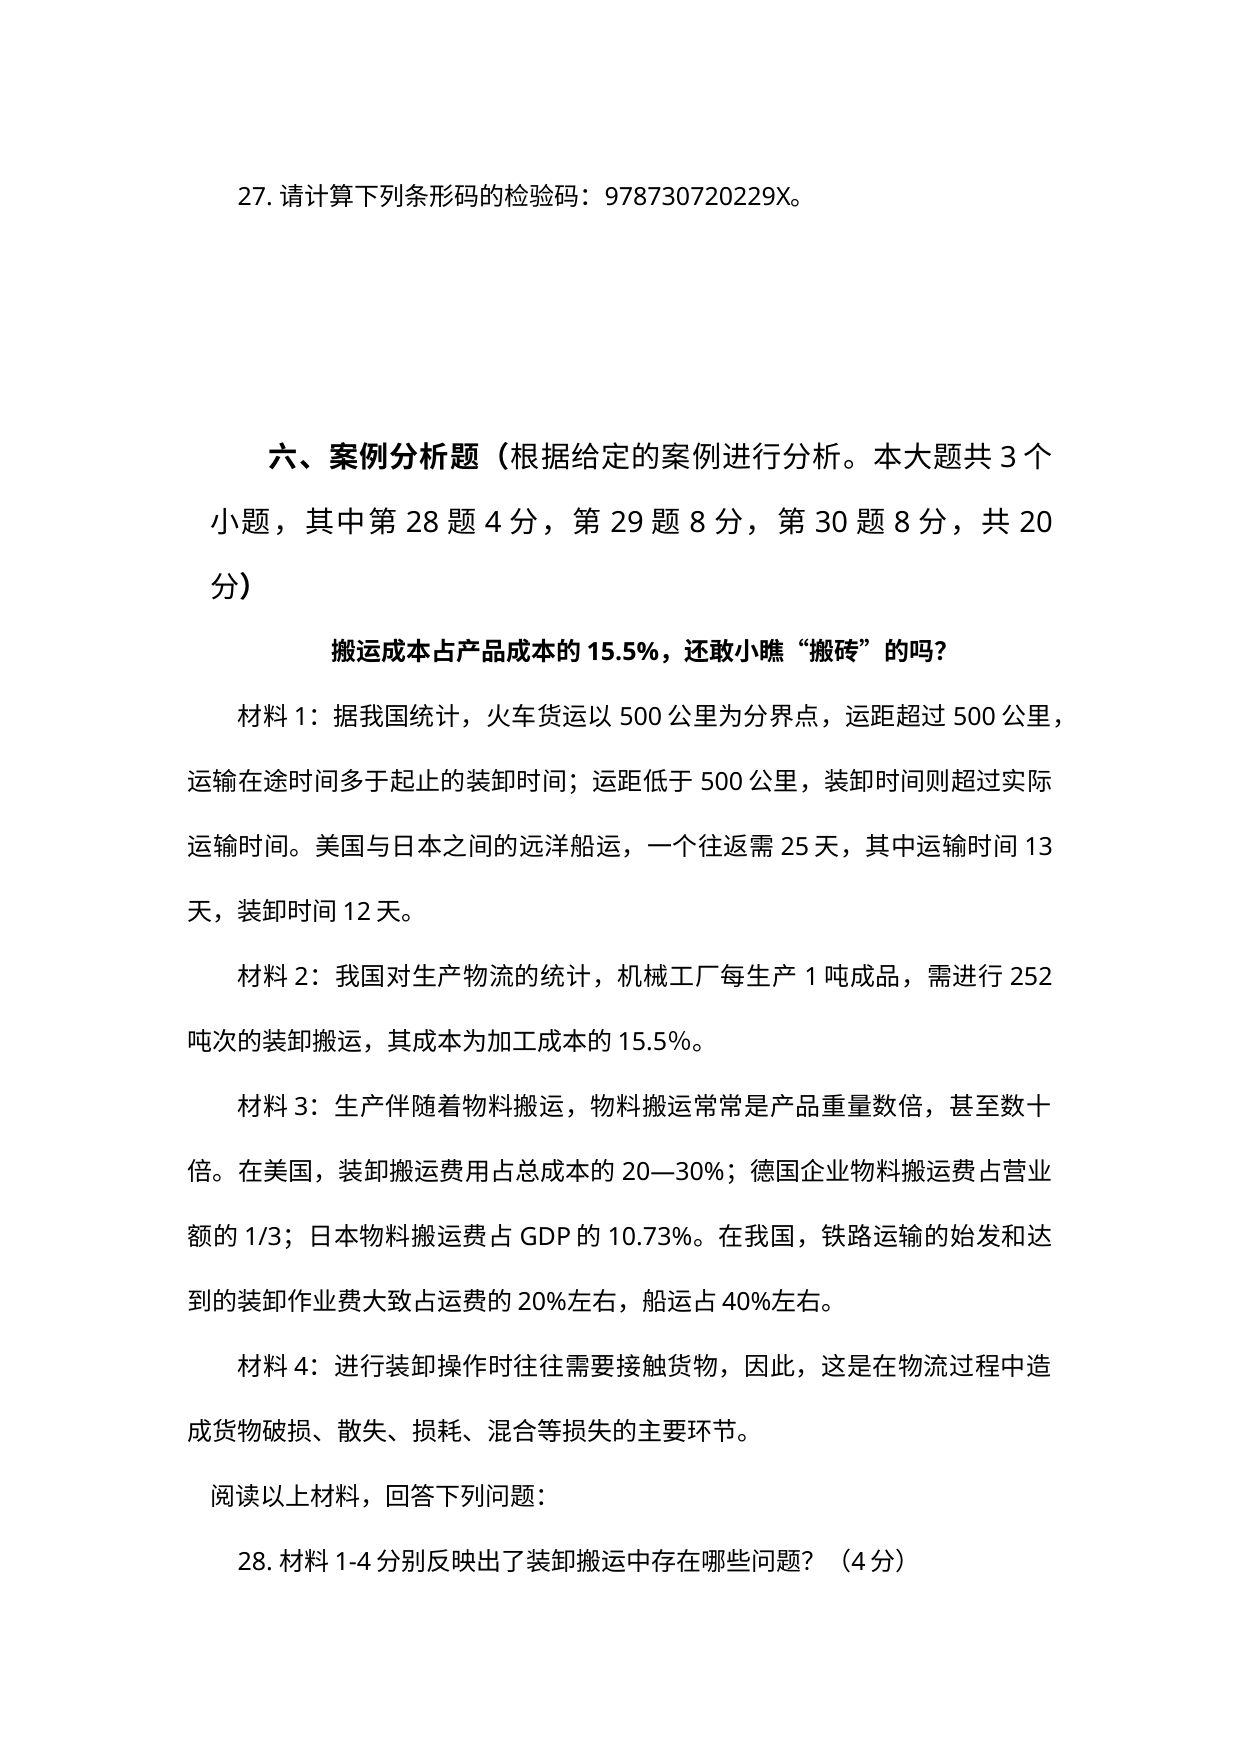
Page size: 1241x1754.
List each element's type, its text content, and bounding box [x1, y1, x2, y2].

text 材料3：生产伴随着物料搬运，物料搬运常常是产品重量数倍，甚至数十倍。在美国，装卸搬运费用占总成本的20—30%；德国企业物料搬运费占营业额的1/3；日本物料搬运费占GDP的10.73%。在我国，铁路运输的始发和达到的装卸作业费大致占运费的20%左右，船运占40%左右。 [187, 1072, 1053, 1332]
list 请计算下列条形码的检验码：978730720229X。 [187, 162, 1053, 227]
text 搬运成本占产品成本的15.5%，还敢小瞧“搬砖”的吗？ [187, 617, 1053, 682]
text 材料1：据我国统计，火车货运以500公里为分界点，运距超过500公里，运输在途时间多于起止的装卸时间；运距低于500公里，装卸时间则超过实际运输时间。美国与日本之间的远洋船运，一个往返需25天，其中运输时间13天，装卸时间12天。 [187, 682, 1053, 942]
text 材料4：进行装卸操作时往往需要接触货物，因此，这是在物流过程中造成货物破损、散失、损耗、混合等损失的主要环节。 [187, 1332, 1053, 1462]
text 材料2：我国对生产物流的统计，机械工厂每生产1吨成品，需进行252吨次的装卸搬运，其成本为加工成本的15.5％。 [187, 942, 1053, 1072]
list 材料1-4分别反映出了装卸搬运中存在哪些问题？（4分） [187, 1527, 1053, 1592]
text 六、案例分析题（根据给定的案例进行分析。本大题共3个小题，其中第28题4分，第29题8分，第30题8分，共20分） [210, 422, 1053, 617]
text 阅读以上材料，回答下列问题： [187, 1462, 1053, 1527]
